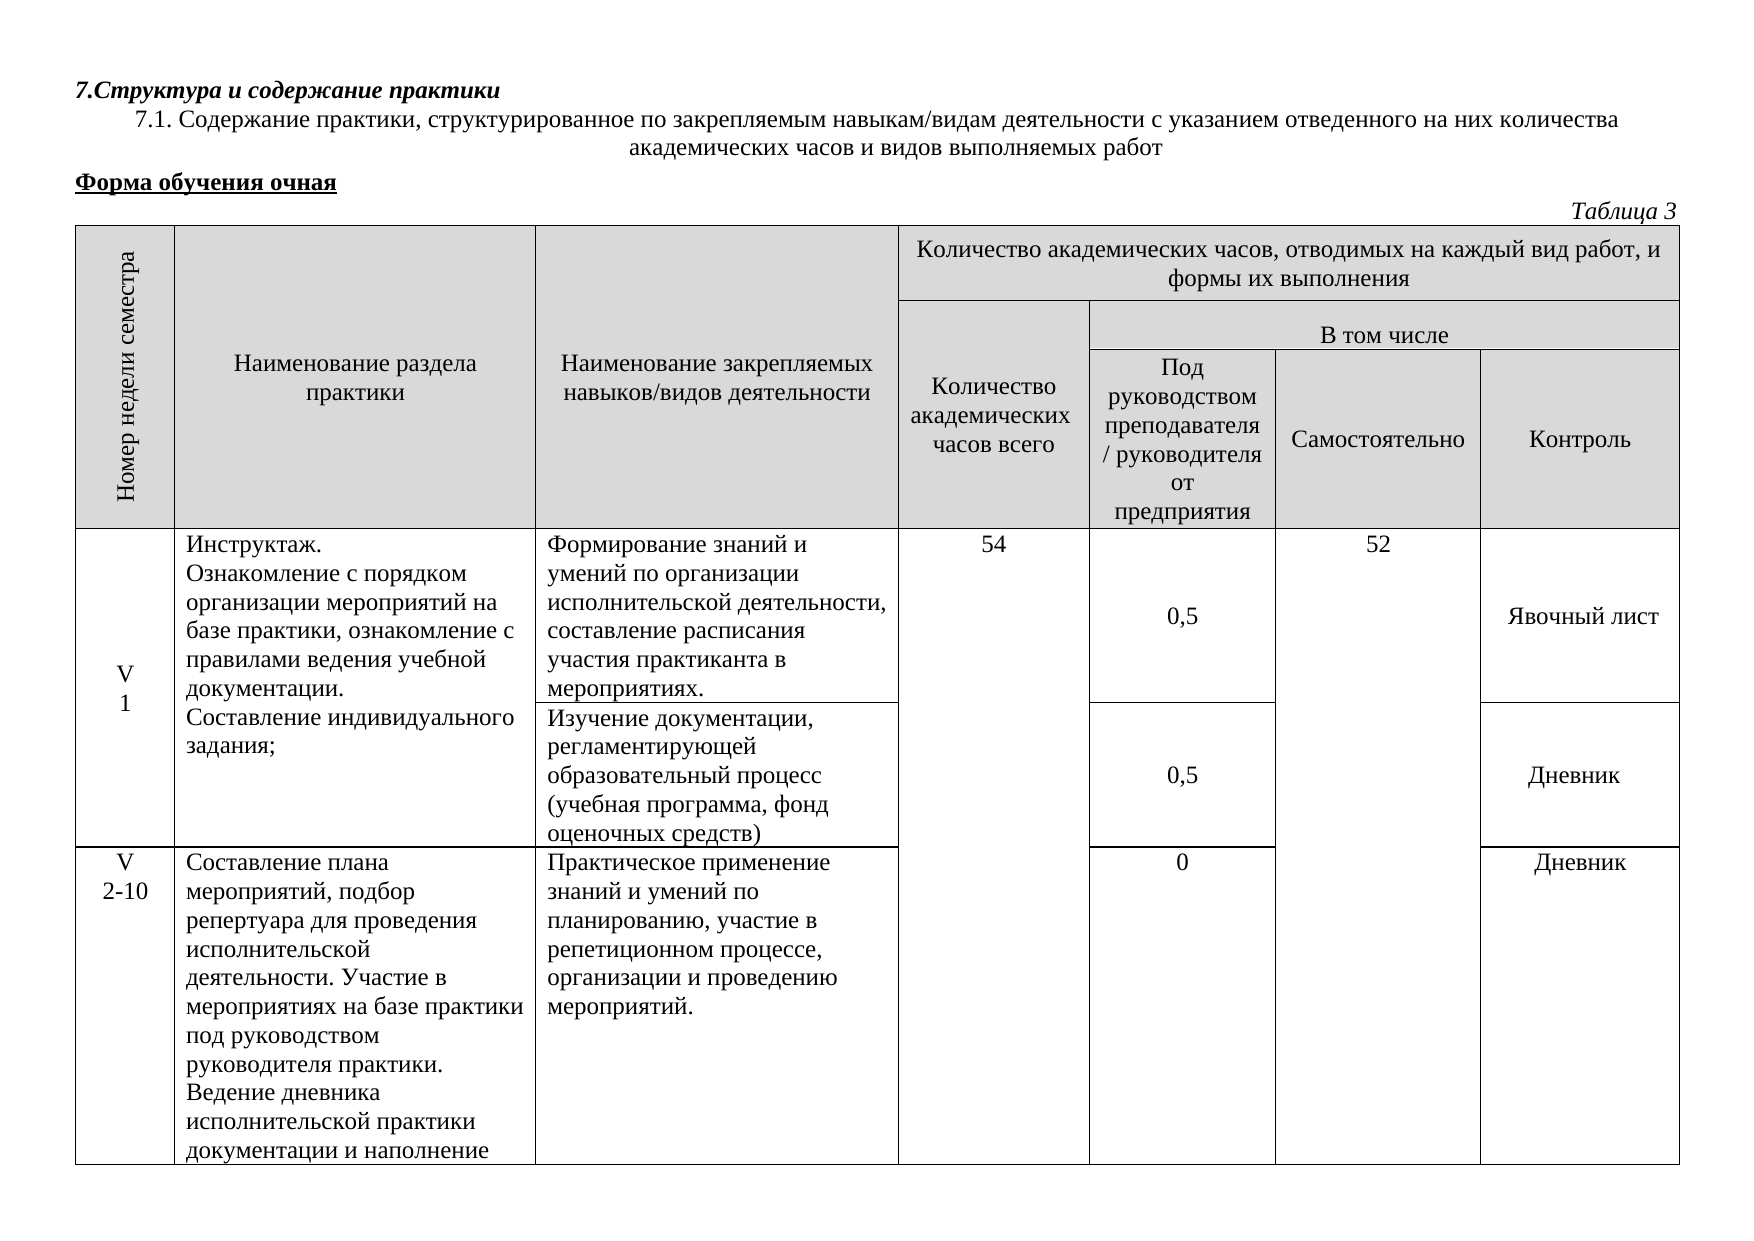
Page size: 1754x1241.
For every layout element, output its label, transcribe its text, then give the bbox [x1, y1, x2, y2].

table_cell Явочный лист [1481, 529, 1679, 702]
table_header Наименование закрепляемых навыков/видов деятельности [536, 226, 898, 528]
table_cell Дневник [1481, 703, 1679, 846]
subtitle 7.1. Содержание практики, структурированное по закрепляемым навыкам/видам деятельности с указанием отведенного на них количества академических часов и видов выполняемых работ [75, 104, 1679, 161]
table_cell 54 [899, 529, 1089, 1164]
table_cell V 2-10 [76, 848, 174, 1164]
table_cell 0,5 [1090, 529, 1275, 702]
text 7.Структура и содержание практики [75, 75, 1679, 104]
table_cell В том числе [1090, 301, 1679, 348]
table_cell Формирование знаний и умений по организации исполнительской деятельности, составление расписания участия практиканта в мероприятиях. [536, 529, 898, 702]
text Таблица 3 [75, 196, 1679, 225]
table_cell Изучение документации, регламентирующей образовательный процесс (учебная программа, фонд оценочных средств) [536, 703, 898, 846]
text Форма обучения очная [75, 167, 1679, 196]
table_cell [175, 848, 535, 1164]
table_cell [536, 848, 898, 1164]
table_cell V 1 [76, 529, 174, 846]
table_cell 0 [1090, 848, 1275, 1164]
table_header Наименование раздела практики [175, 226, 535, 528]
table_cell Дневник [1481, 848, 1679, 1164]
table_cell 52 [1276, 529, 1480, 1164]
table_cell Под руководством преподавателя / руководителя от предприятия [1090, 350, 1275, 528]
table_header Номер недели семестра [76, 226, 174, 528]
table_header Количество академических часов, отводимых на каждый вид работ, и формы их выполнения [899, 226, 1679, 300]
table_cell Инструктаж. Ознакомление с порядком организации мероприятий на базе практики, ознакомление с правилами ведения учебной документации. Составление индивидуального задания; [175, 529, 535, 846]
table_cell Контроль [1481, 350, 1679, 528]
table_cell 0,5 [1090, 703, 1275, 846]
table_cell Количество академических часов всего [899, 301, 1089, 528]
table_cell Самостоятельно [1276, 350, 1480, 528]
